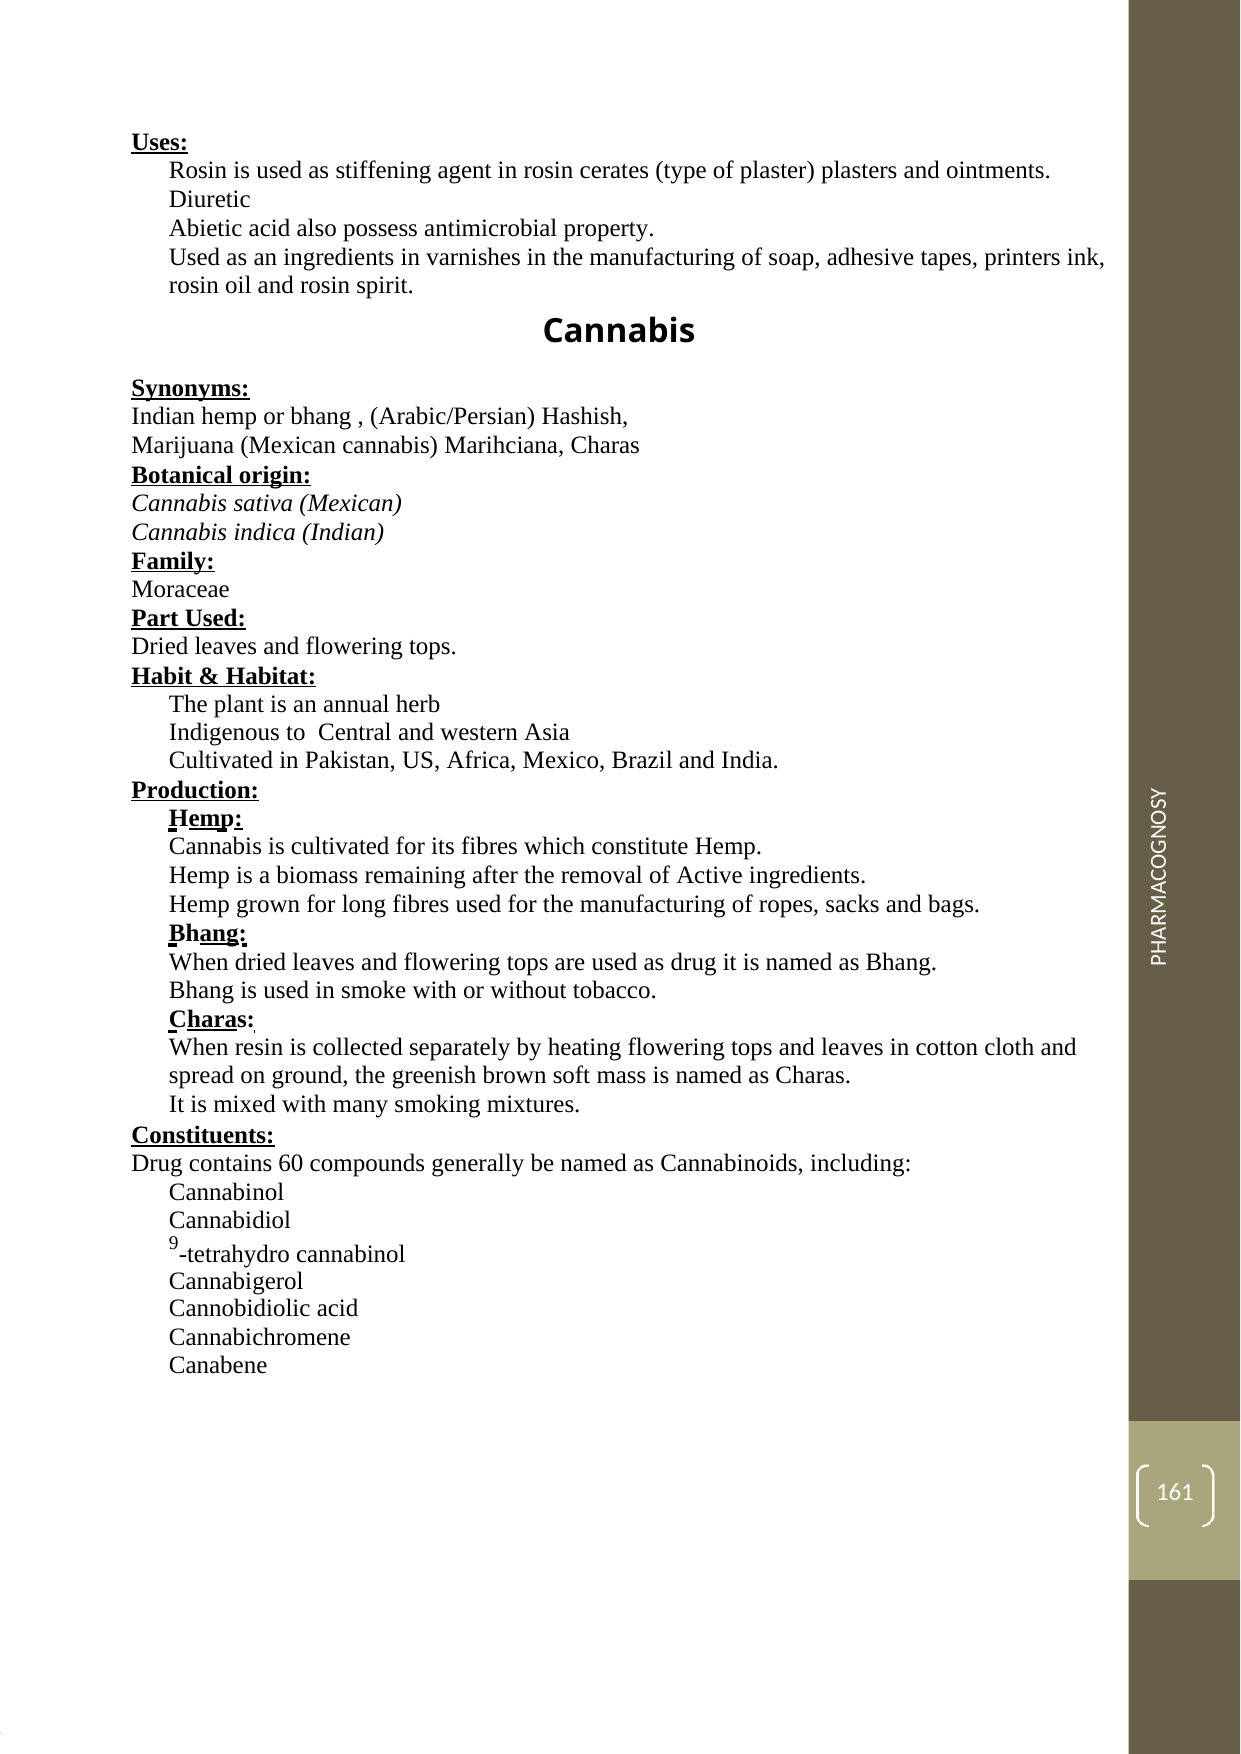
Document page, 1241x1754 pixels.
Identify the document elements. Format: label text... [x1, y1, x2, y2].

text Cannabis is cultivated for its fibres which constitute Hemp. [169, 832, 1106, 860]
list Hemp: [131, 803, 1106, 832]
picture [1128, 0, 1241, 1754]
list The plant is an annual herb [131, 689, 1106, 718]
text Hemp is a biomass remaining after the removal of Active ingredients. [169, 860, 1106, 889]
text 161 [1143, 1476, 1194, 1506]
text Cannabis indica (Indian) [131, 517, 1106, 545]
text Botanical origin: [131, 460, 1106, 488]
list Cannabichromene [131, 1323, 1106, 1351]
text When resin is collected separately by heating flowering tops and leaves in cotton cloth and spread on ground, the greenish brown soft mass is named as Charas. [169, 1034, 1106, 1089]
list Cannabinol [131, 1177, 1106, 1206]
text Moraceae [131, 575, 1106, 603]
text Hemp grown for long fibres used for the manufacturing of ropes, sacks and bags. [169, 889, 1106, 918]
list 9-tetrahydro cannabinol [131, 1235, 1106, 1269]
list Abietic acid also possess antimicrobial property. [131, 213, 1106, 242]
list Indigenous to Central and western Asia [131, 718, 1106, 746]
text Indian hemp or bhang , (Arabic/Persian) Hashish, [131, 402, 1106, 430]
table_header PHARMACOGNOSY [1144, 787, 1171, 966]
text Cannabis sativa (Mexican) [131, 488, 1106, 517]
list Charas: [131, 1004, 1106, 1033]
text Constituents: [131, 1120, 1106, 1149]
text Cannabis [131, 307, 1106, 352]
text Family: [131, 546, 1106, 575]
text Habit & Habitat: [131, 661, 1106, 689]
list Cannobidiolic acid [131, 1294, 1106, 1323]
list Rosin is used as stiffening agent in rosin cerates (type of plaster) plasters and ointments. [131, 156, 1106, 184]
text Synonyms: [131, 373, 1106, 402]
list Cultivated in Pakistan, US, Africa, Mexico, Brazil and India. [131, 746, 1106, 774]
text Dried leaves and flowering tops. [131, 632, 1106, 660]
list Cannabidiol [131, 1206, 1106, 1235]
text Drug contains 60 compounds generally be named as Cannabinoids, including: [131, 1149, 1106, 1177]
text It is mixed with many smoking mixtures. [169, 1089, 1106, 1118]
list Canabene [131, 1351, 1106, 1379]
text Uses: [131, 127, 1106, 156]
list Cannabigerol [131, 1269, 1106, 1294]
text Production: [131, 775, 1106, 803]
text Part Used: [131, 603, 1106, 632]
list Diuretic [131, 184, 1106, 213]
list Bhang: [131, 918, 1106, 947]
text Marijuana (Mexican cannabis) Marihciana, Charas [131, 431, 1106, 459]
text When dried leaves and flowering tops are used as drug it is named as Bhang. Bhang is used in smoke with or without tobacco. [169, 948, 937, 1003]
list Used as an ingredients in varnishes in the manufacturing of soap, adhesive tapes, printers ink, rosin oil and rosin spirit. [131, 243, 1106, 299]
